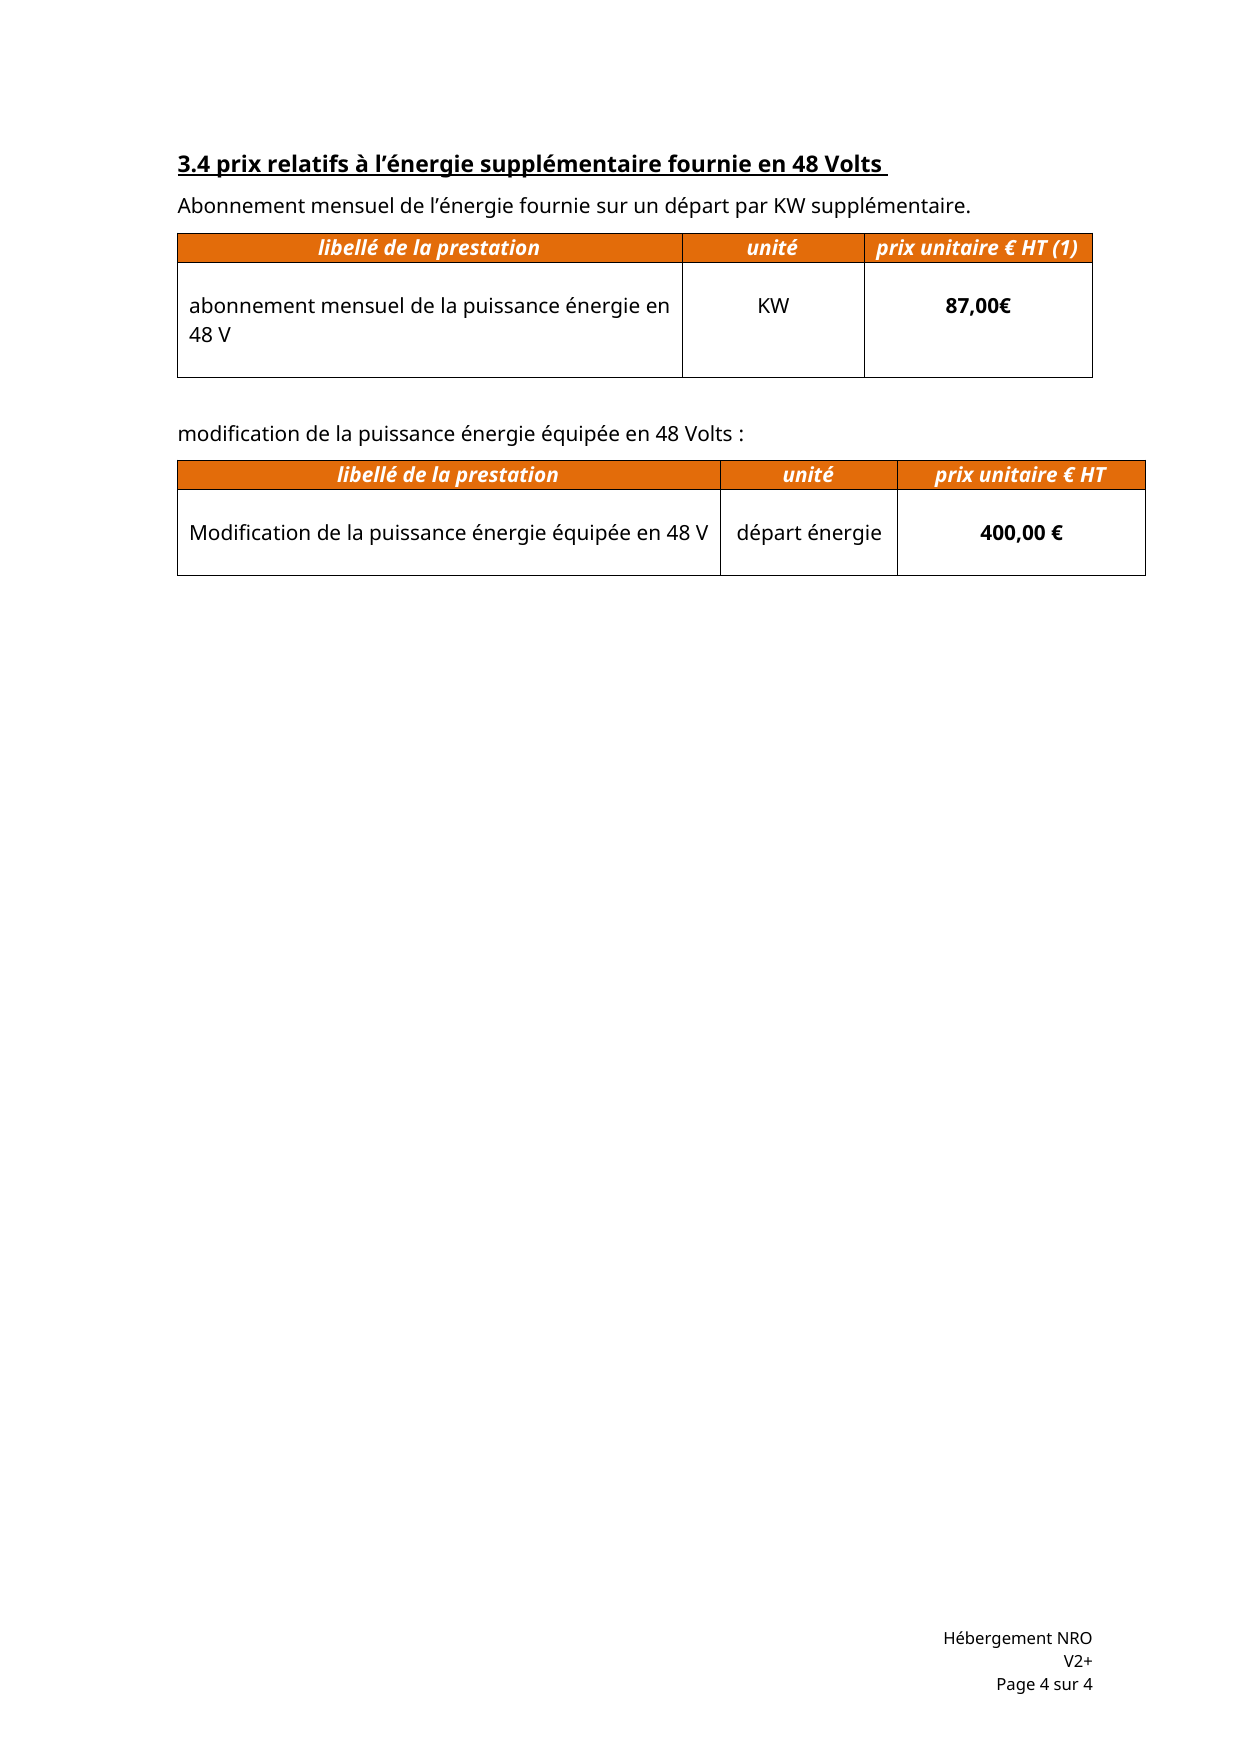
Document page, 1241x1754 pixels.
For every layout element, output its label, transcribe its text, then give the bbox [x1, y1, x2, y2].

table_cell 87,00€ [865, 263, 1092, 377]
text Abonnement mensuel de l’énergie fournie sur un départ par KW supplémentaire. [177, 191, 1092, 220]
table_header unité [683, 234, 864, 262]
table_cell départ énergie [721, 490, 897, 575]
text modification de la puissance énergie équipée en 48 Volts : [177, 419, 1092, 447]
table_cell Modification de la puissance énergie équipée en 48 V [178, 490, 720, 575]
table_header prix unitaire € HT (1) [865, 234, 1092, 262]
table_header prix unitaire € HT [898, 461, 1145, 489]
table_cell abonnement mensuel de la puissance énergie en 48 V [178, 263, 682, 377]
table_header libellé de la prestation [178, 461, 720, 489]
table_cell 400,00 € [898, 490, 1145, 575]
table_header unité [721, 461, 897, 489]
table_cell KW [683, 263, 864, 377]
text 3.4 prix relatifs à l’énergie supplémentaire fournie en 48 Volts [177, 148, 1092, 179]
table_header libellé de la prestation [178, 234, 682, 262]
